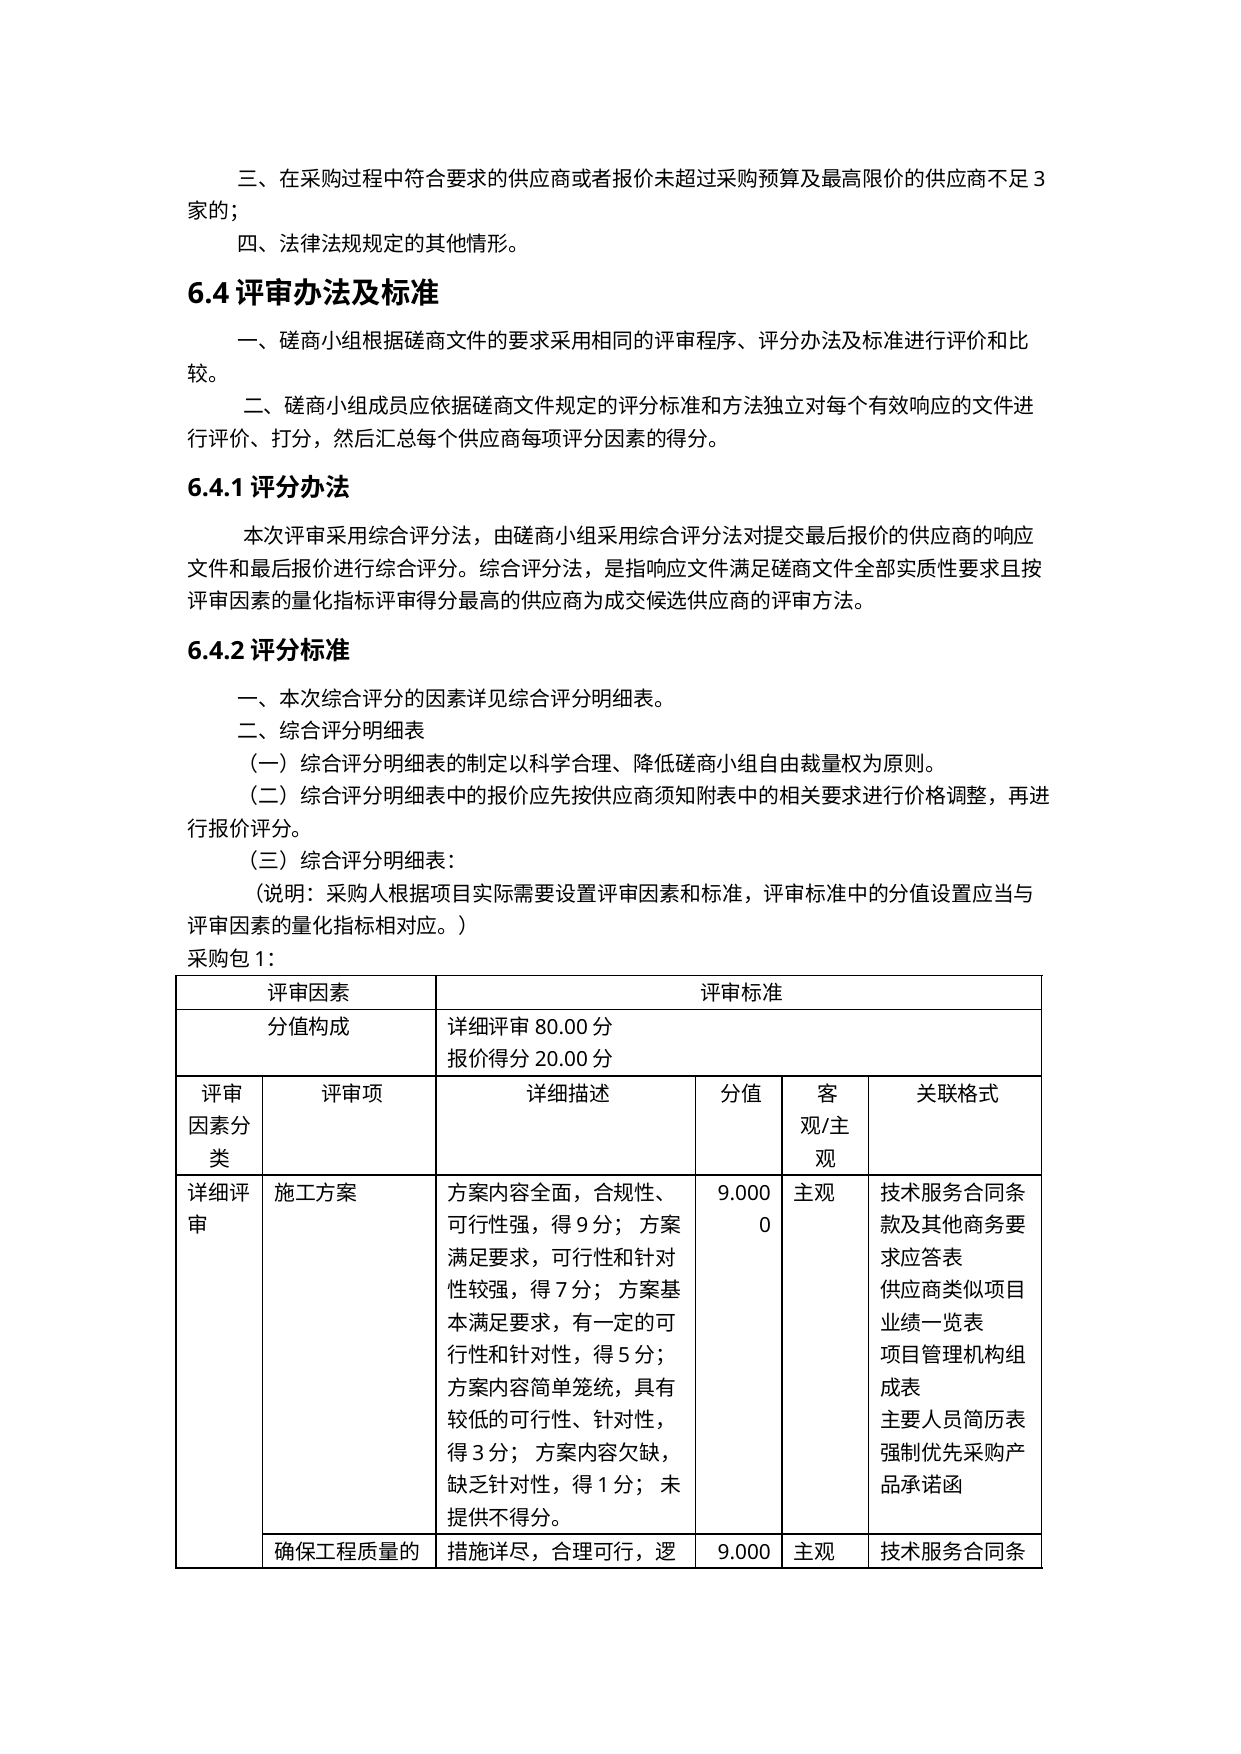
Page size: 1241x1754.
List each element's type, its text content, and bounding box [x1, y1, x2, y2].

table_cell 详细评审 [177, 1176, 262, 1567]
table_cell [437, 1535, 695, 1567]
text 6.4评审办法及标准 [187, 259, 1053, 324]
text 四、法律法规规定的其他情形。 [187, 227, 1053, 259]
text 二、综合评分明细表 [187, 714, 1053, 747]
text 一、本次综合评分的因素详见综合评分明细表。 [187, 682, 1053, 714]
table_cell 分值 [696, 1077, 781, 1174]
table_cell 方案内容全面，合规性、可行性强，得9分； 方案满足要求，可行性和针对性较强，得7分； 方案基本满足要求，有一定的可行性和针对性，得5分； 方案内容简单笼统，具有较低的可行性、针对性，得3分； 方案内容欠缺，缺乏针对性，得1分； 未提供不得分。 [437, 1176, 695, 1533]
table_cell 主观 [783, 1176, 868, 1533]
table_cell 施工方案 [263, 1176, 435, 1533]
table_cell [869, 1535, 1041, 1567]
text 采购包1： [187, 942, 1053, 974]
table_cell 评审项 [263, 1077, 435, 1174]
text 6.4.2评分标准 [187, 617, 1053, 682]
text （三）综合评分明细表： [187, 844, 1053, 877]
table_cell 9.0000 [696, 1176, 781, 1533]
table_header 评审因素 [177, 976, 435, 1008]
table_cell 分值构成 [177, 1010, 435, 1075]
text 二、磋商小组成员应依据磋商文件规定的评分标准和方法独立对每个有效响应的文件进行评价、打分，然后汇总每个供应商每项评分因素的得分。 [187, 389, 1053, 454]
text （一）综合评分明细表的制定以科学合理、降低磋商小组自由裁量权为原则。 [187, 747, 1053, 779]
table_cell 客观/主观 [783, 1077, 868, 1174]
table_cell 主观 [783, 1535, 868, 1567]
table_cell 技术服务合同条款及其他商务要求应答表 供应商类似项目业绩一览表 项目管理机构组成表 主要人员简历表 强制优先采购产品承诺函 [869, 1176, 1041, 1533]
text 6.4.1评分办法 [187, 454, 1053, 519]
table_cell 确保工程质量的技术组织措施 [263, 1535, 435, 1567]
text 三、在采购过程中符合要求的供应商或者报价未超过采购预算及最高限价的供应商不足3家的； [187, 162, 1053, 227]
text （二）综合评分明细表中的报价应先按供应商须知附表中的相关要求进行价格调整，再进行报价评分。 [187, 779, 1053, 844]
table_cell 详细描述 [437, 1077, 695, 1174]
text 本次评审采用综合评分法，由磋商小组采用综合评分法对提交最后报价的供应商的响应文件和最后报价进行综合评分。综合评分法，是指响应文件满足磋商文件全部实质性要求且按评审因素的量化指标评审得分最高的供应商为成交候选供应商的评审方法。 [187, 519, 1053, 617]
text （说明：采购人根据项目实际需要设置评审因素和标准，评审标准中的分值设置应当与评审因素的量化指标相对应。） [187, 877, 1053, 942]
table_cell 关联格式 [869, 1077, 1041, 1174]
table_cell 详细评审80.00分 报价得分20.00分 [437, 1010, 1041, 1075]
table_cell 评审因素分类 [177, 1077, 262, 1174]
text 一、磋商小组根据磋商文件的要求采用相同的评审程序、评分办法及标准进行评价和比较。 [187, 324, 1053, 389]
table_header 评审标准 [437, 976, 1041, 1008]
table_cell 9.0000 [696, 1535, 781, 1567]
